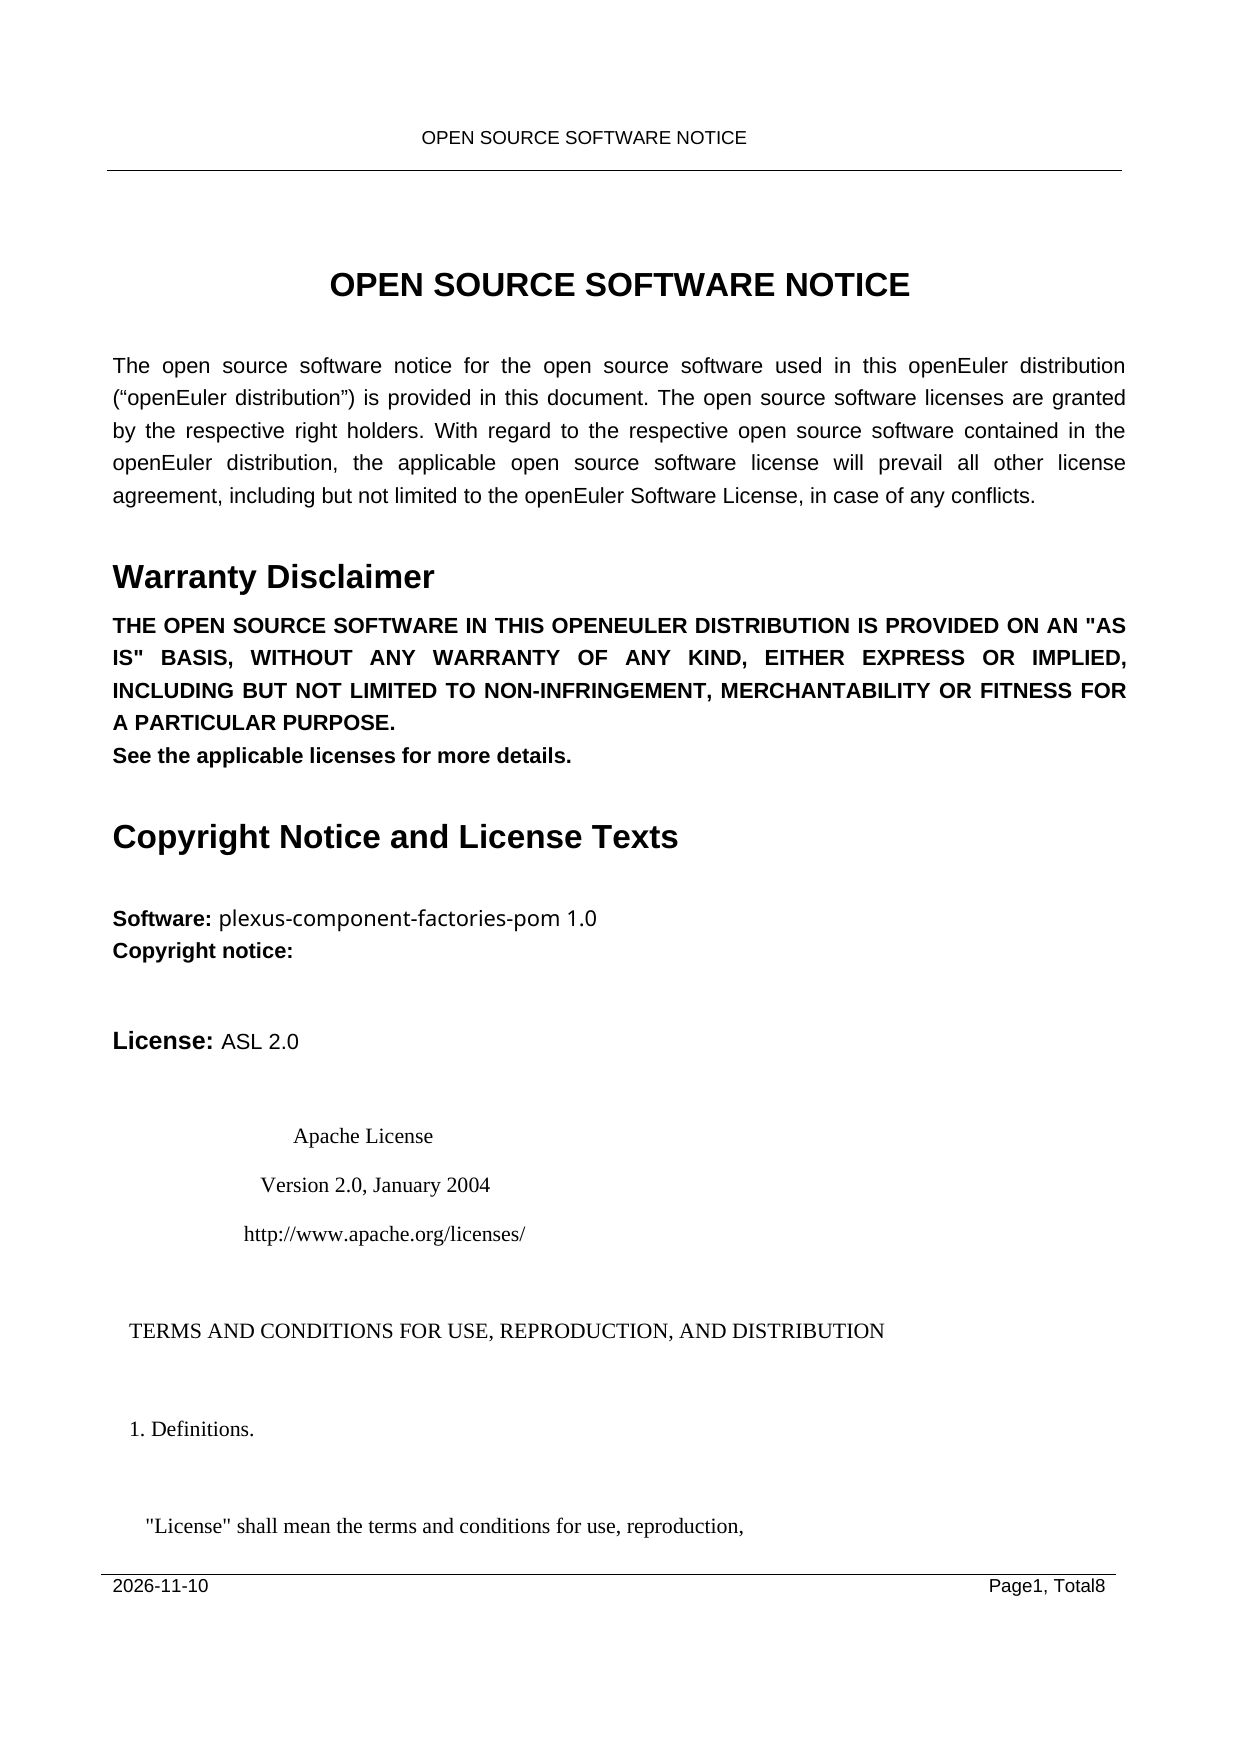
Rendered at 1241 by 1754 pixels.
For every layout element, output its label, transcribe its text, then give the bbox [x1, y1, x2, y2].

text License: ASL 2.0 [112, 1024, 1128, 1057]
text Copyright notice: [112, 934, 1128, 966]
text Copyright Notice and License Texts [112, 804, 1128, 869]
text THE OPEN SOURCE SOFTWARE IN THIS OPENEULER DISTRIBUTION IS PROVIDED ON AN "AS IS" BASIS, WITHOUT ANY WARRANTY OF ANY KIND, EITHER EXPRESS OR IMPLIED, INCLUDING BUT NOT LIMITED TO NON-INFRINGEMENT, MERCHANTABILITY OR FITNESS FOR A PARTICULAR PURPOSE. See the applicable licenses for more details. [112, 609, 1128, 771]
text The open source software notice for the open source software used in this openEuler distribution (“openEuler distribution”) is provided in this document. The open source software licenses are granted by the respective right holders. With regard to the respective open source software contained in the openEuler distribution, the applicable open source software license will prevail all other license agreement, including but not limited to the openEuler Software License, in case of any conflicts. [112, 349, 1128, 511]
text OPEN SOURCE SOFTWARE NOTICE [112, 251, 1128, 316]
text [112, 1071, 1128, 1542]
text Software: plexus-component-factories-pom 1.0 [112, 901, 1128, 934]
text Warranty Disclaimer [112, 544, 1128, 609]
